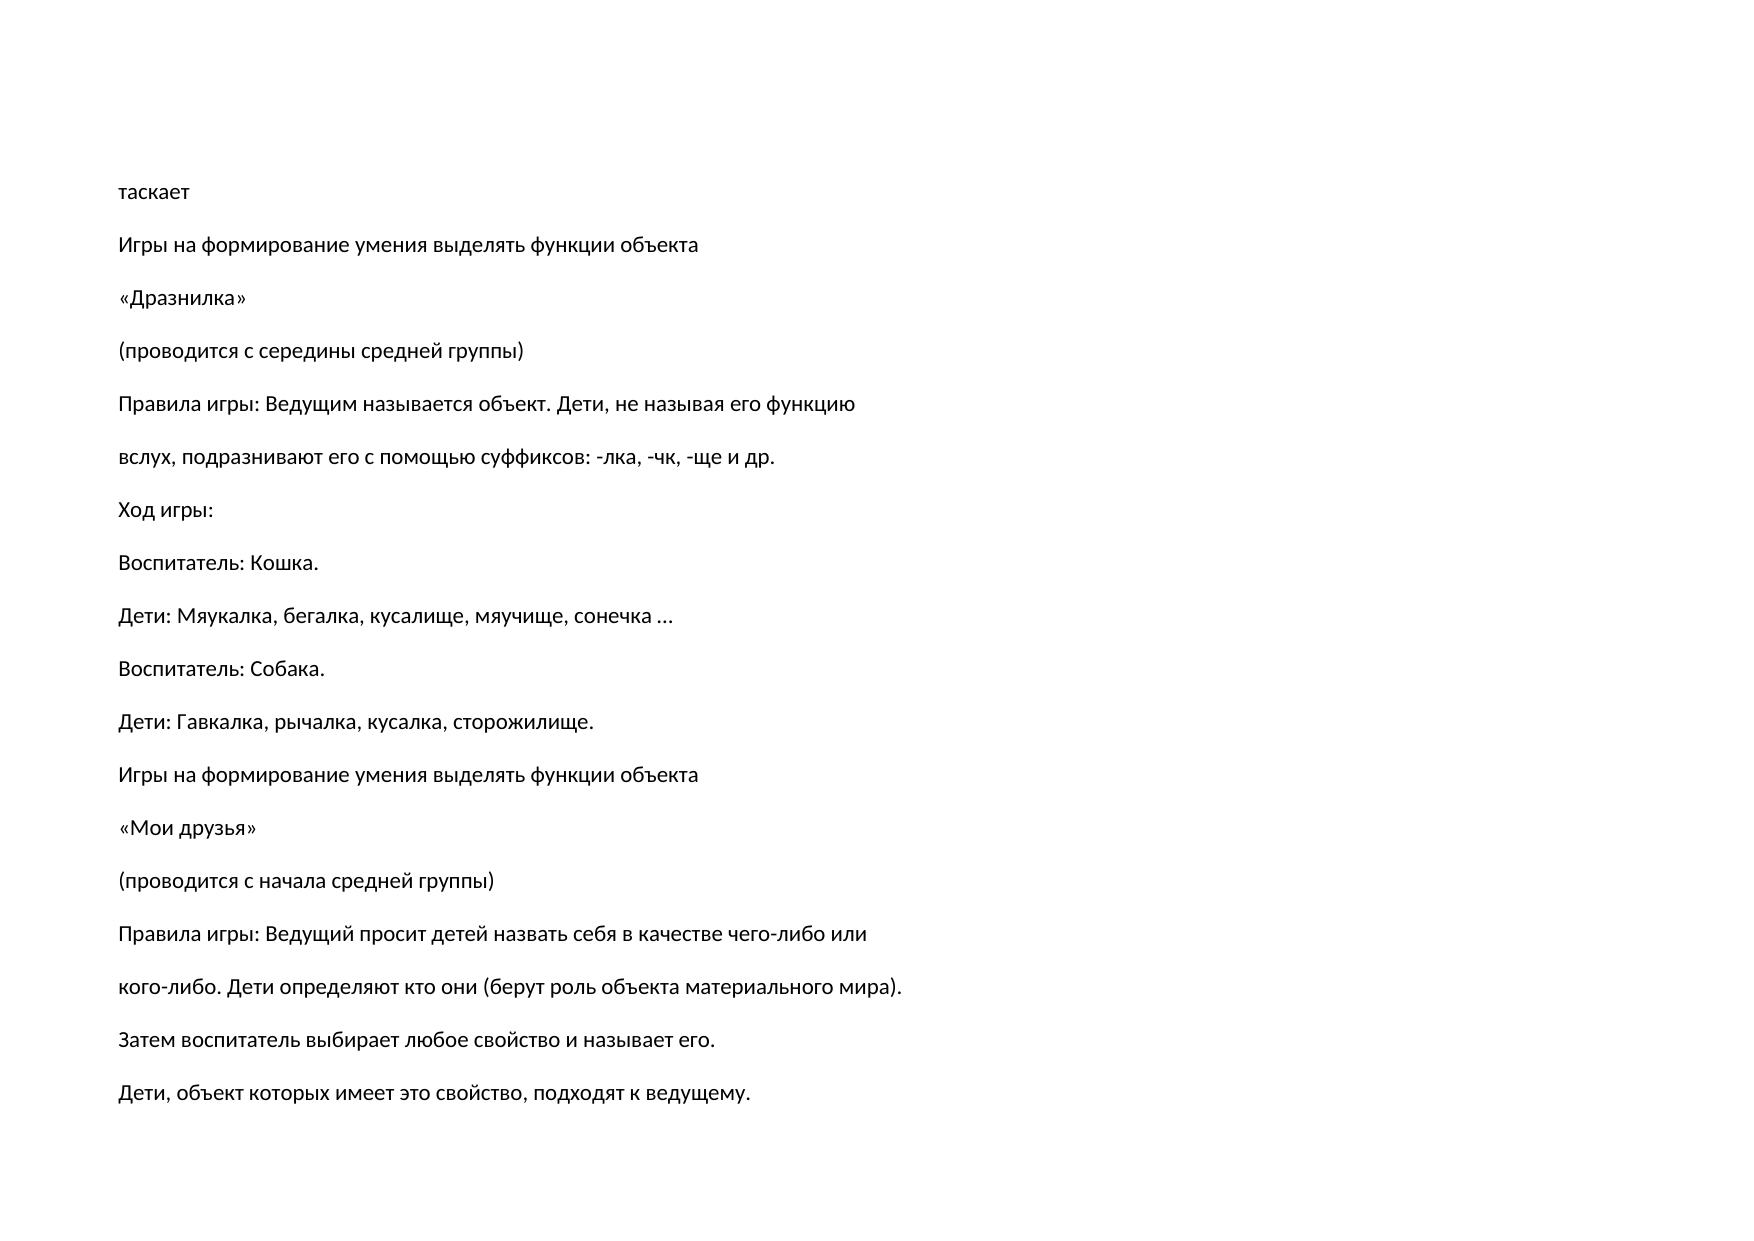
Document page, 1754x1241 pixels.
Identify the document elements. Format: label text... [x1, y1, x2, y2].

text Воспитатель: Кошка. [118, 548, 1636, 576]
text «Дразнилка» [118, 283, 1636, 311]
text таскает [118, 177, 1636, 205]
text Дети: Мяукалка, бегалка, кусалище, мяучище, сонечка … [118, 601, 1636, 629]
text Затем воспитатель выбирает любое свойство и называет его. [118, 1026, 1636, 1053]
text (проводится с середины средней группы) [118, 336, 1636, 364]
text Игры на формирование умения выделять функции объекта [118, 230, 1636, 258]
text кого-либо. Дети определяют кто они (берут роль объекта материального мира). [118, 972, 1636, 1001]
text Игры на формирование умения выделять функции объекта [118, 760, 1636, 788]
text Правила игры: Ведущий просит детей назвать себя в качестве чего-либо или [118, 919, 1636, 947]
text Воспитатель: Собака. [118, 654, 1636, 682]
text Ход игры: [118, 495, 1636, 523]
text Дети: Гавкалка, рычалка, кусалка, сторожилище. [118, 707, 1636, 735]
text Дети, объект которых имеет это свойство, подходят к ведущему. [118, 1078, 1636, 1107]
text «Мои друзья» [118, 813, 1636, 841]
text вслух, подразнивают его с помощью суффиксов: -лка, -чк, -ще и др. [118, 442, 1636, 470]
text (проводится с начала средней группы) [118, 866, 1636, 894]
text Правила игры: Ведущим называется объект. Дети, не называя его функцию [118, 389, 1636, 417]
